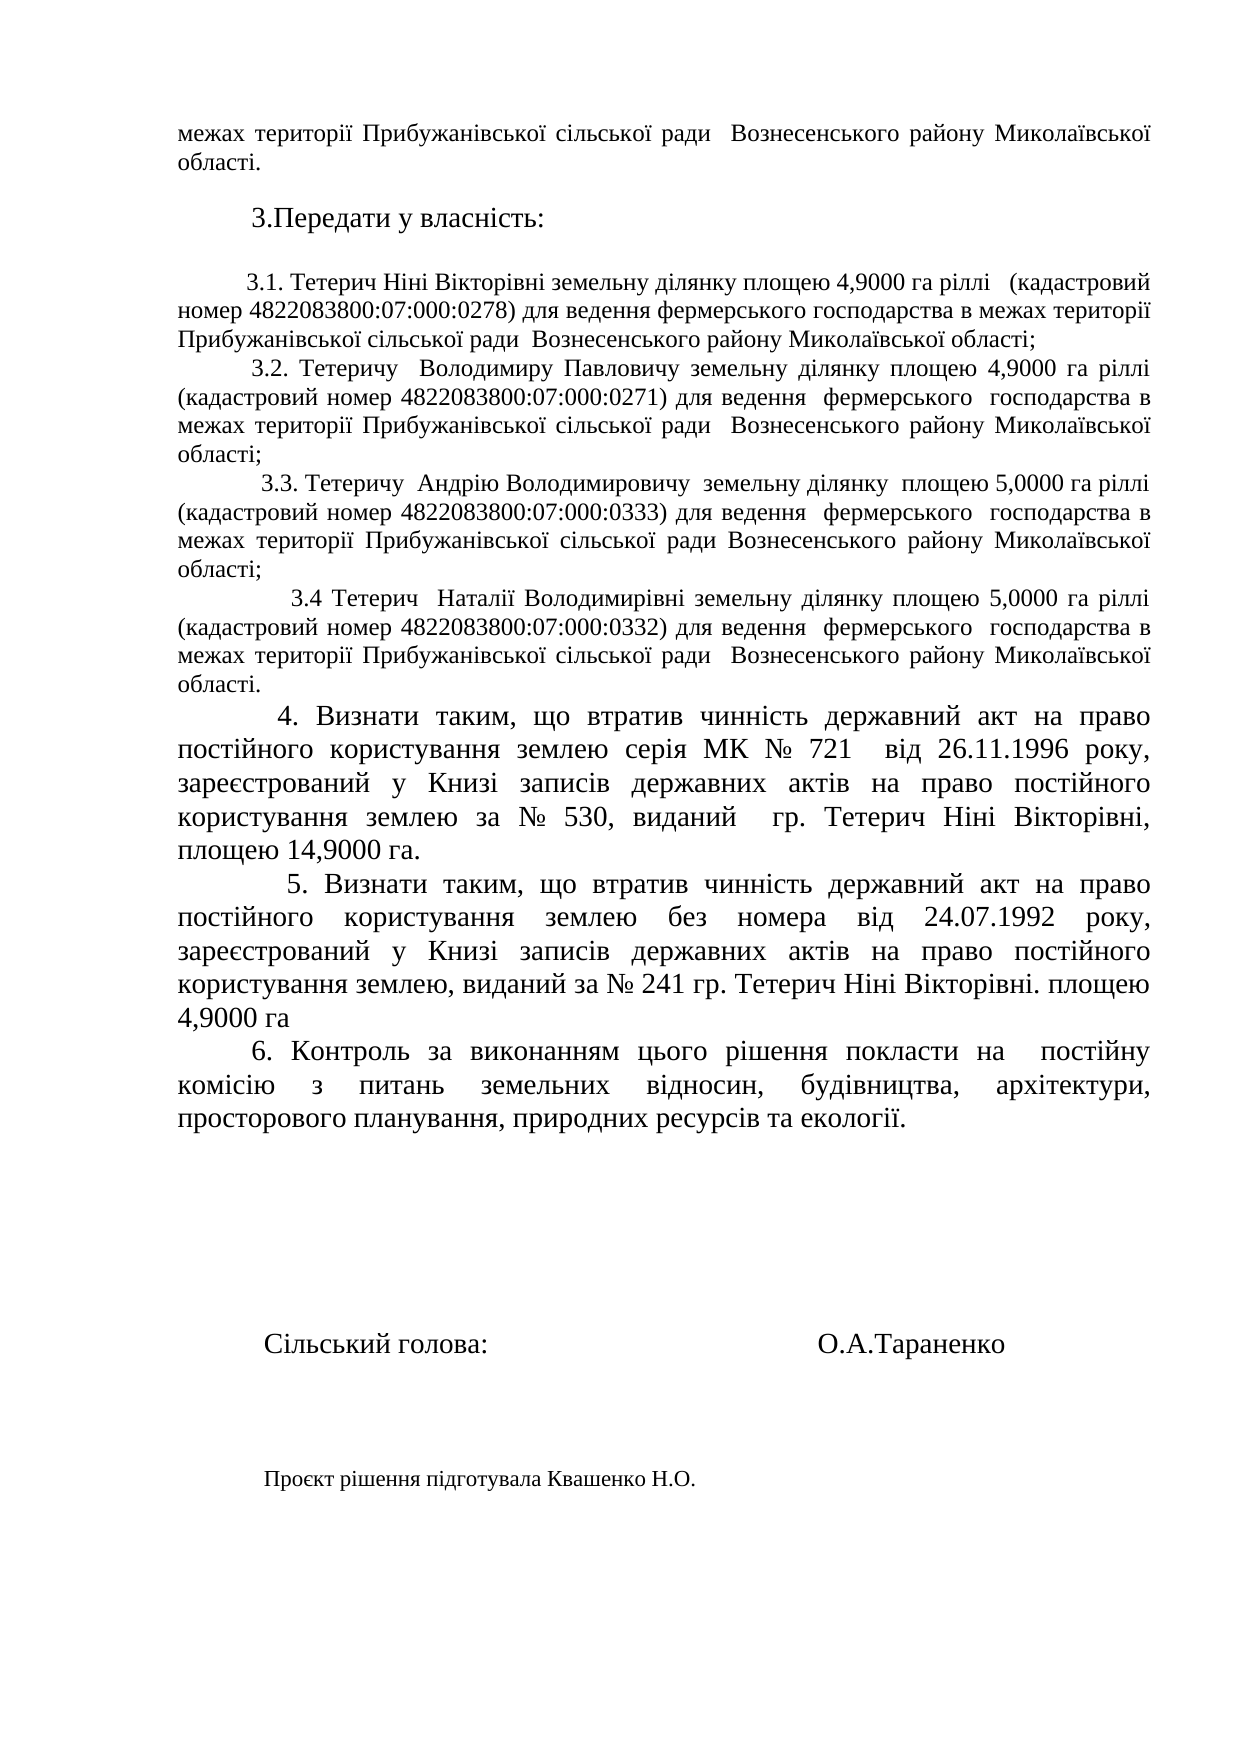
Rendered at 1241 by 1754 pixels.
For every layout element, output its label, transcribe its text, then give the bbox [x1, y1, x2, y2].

text 3.4 Тетерич Наталії Володимирівні земельну ділянку площею 5,0000 га ріллі (кадастровий номер 4822083800:07:000:0332) для ведення фермерського господарства в межах території Прибужанівської сільської ради Вознесенського району Миколаївської області. [177, 583, 1152, 698]
text 5. Визнати таким, що втратив чинність державний акт на право постійного користування землею без номера від 24.07.1992 року, зареєстрований у Книзі записів державних актів на право постійного користування землею, виданий за № 241 гр. Тетерич Ніні Вікторівні. площею 4,9000 га [177, 866, 1152, 1033]
text 3.3. Тетеричу Андрію Володимировичу земельну ділянку площею 5,0000 га ріллі (кадастровий номер 4822083800:07:000:0333) для ведення фермерського господарства в межах території Прибужанівської сільської ради Вознесенського району Миколаївської області; [177, 468, 1152, 583]
text 3.Передати у власність: [251, 200, 1152, 233]
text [177, 118, 1152, 176]
text 6. Контроль за виконанням цього рішення покласти на постійну комісію з питань земельних відносин, будівництва, архітектури, просторового планування, природних ресурсів та екології. [177, 1033, 1152, 1134]
list Сільський голова: О.А.Тараненко [264, 1326, 1152, 1359]
text 4. Визнати таким, що втратив чинність державний акт на право постійного користування землею серія МК № 721 від 26.11.1996 року, зареєстрований у Книзі записів державних актів на право постійного користування землею за № 530, виданий гр. Тетерич Ніні Вікторівні, площею 14,9000 га. [177, 698, 1152, 866]
text 3.2. Тетеричу Володимиру Павловичу земельну ділянку площею 4,9000 га ріллі (кадастровий номер 4822083800:07:000:0271) для ведення фермерського господарства в межах території Прибужанівської сільської ради Вознесенського району Миколаївської області; [177, 353, 1152, 468]
list Проєкт рішення підготувала Квашенко Н.О. [264, 1465, 1152, 1491]
text 3.1. Тетерич Ніні Вікторівні земельну ділянку площею 4,9000 га ріллі (кадастровий номер 4822083800:07:000:0278) для ведення фермерського господарства в межах території Прибужанівської сільської ради Вознесенського району Миколаївської області; [177, 267, 1152, 353]
